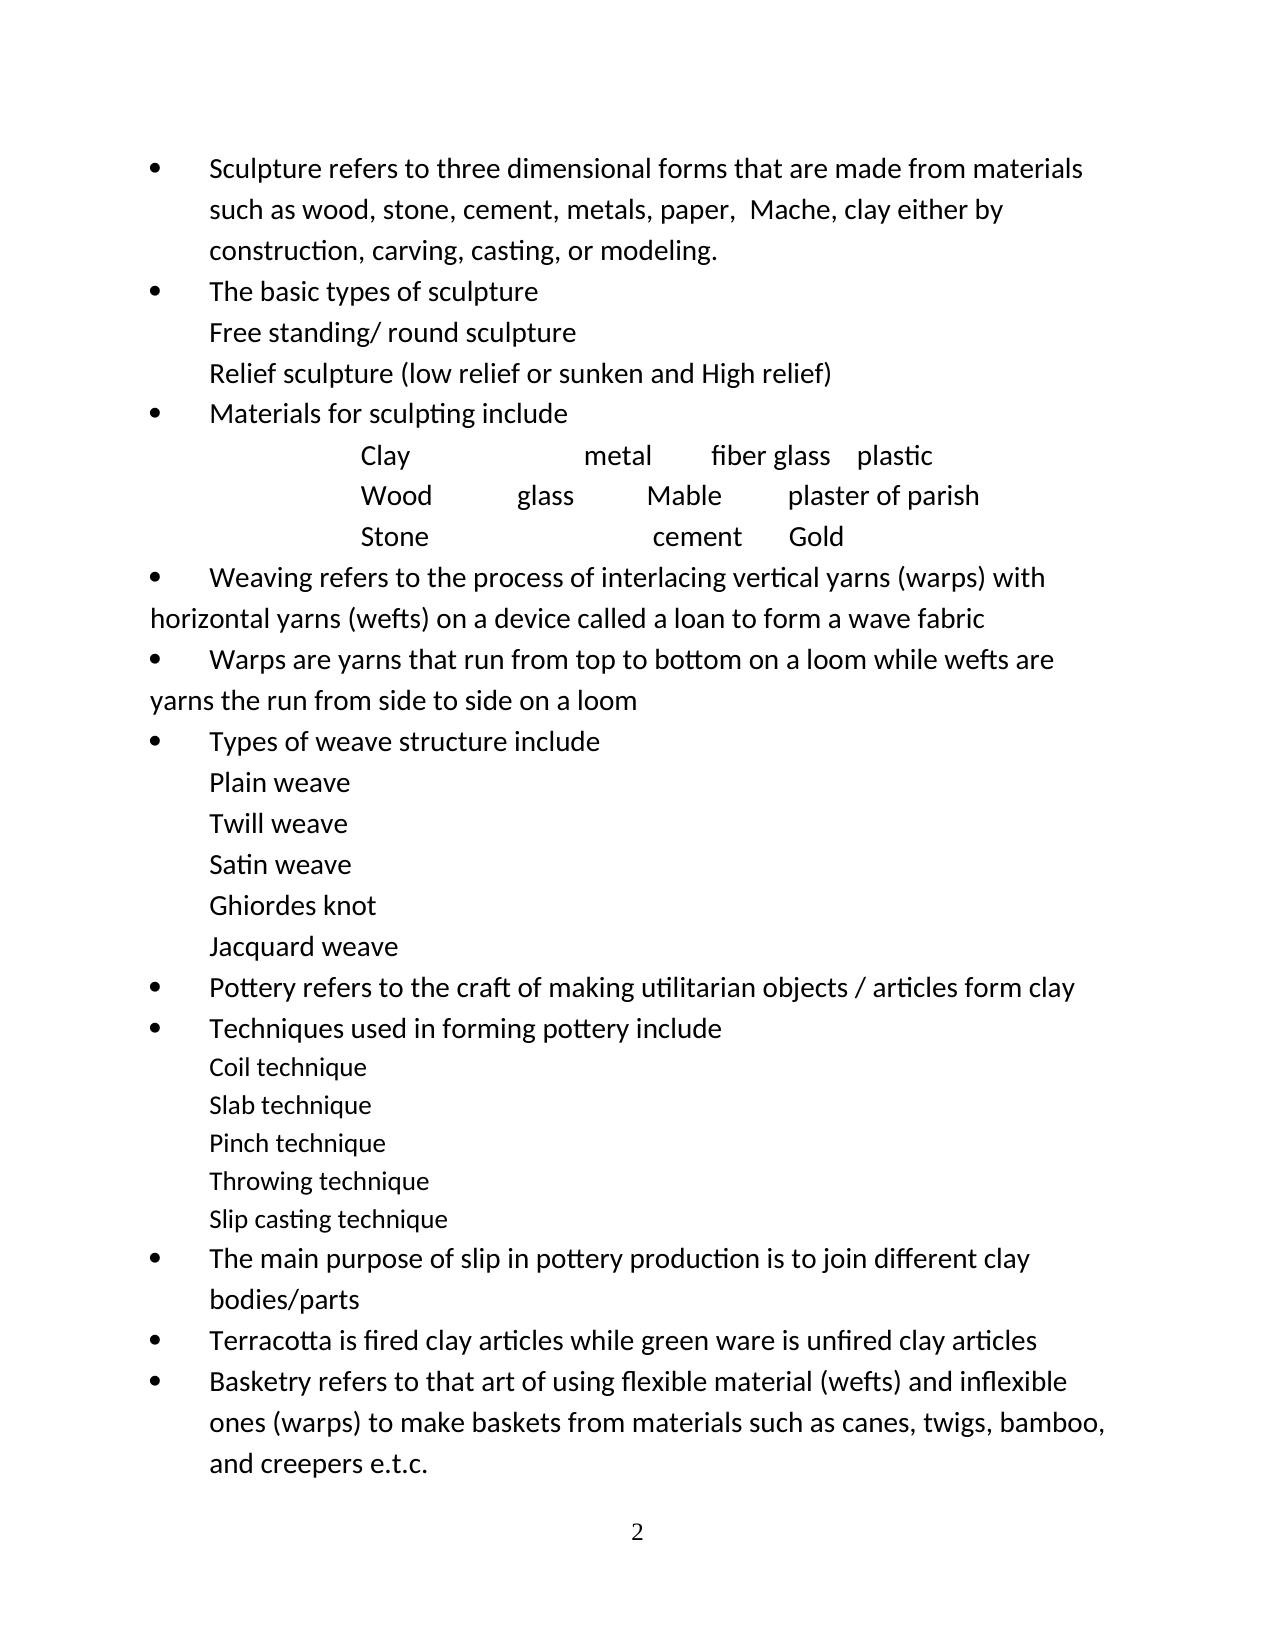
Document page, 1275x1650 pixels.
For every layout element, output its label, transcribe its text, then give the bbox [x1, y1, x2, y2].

list Plain weave [209, 764, 1125, 800]
list Satin weave [209, 846, 1125, 882]
list Pottery refers to the craft of making utilitarian objects / articles form clay [150, 969, 1125, 1004]
list Wood glass Mable plaster of parish [150, 477, 1125, 513]
list Basketry refers to that art of using flexible material (wefts) and inflexible ones (warps) to make baskets from materials such as canes, twigs, bamboo, and creepers e.t.c. [150, 1363, 1125, 1481]
list Warps are yarns that run from top to bottom on a loom while wefts are yarns the run from side to side on a loom [150, 641, 1125, 718]
list Ghiordes knot [209, 887, 1125, 922]
list Sculpture refers to three dimensional forms that are made from materials such as wood, stone, cement, metals, paper, Mache, clay either by construction, carving, casting, or modeling. [150, 150, 1125, 267]
list Relief sculpture (low relief or sunken and High relief) [150, 355, 1125, 390]
list Terracotta is fired clay articles while green ware is unfired clay articles [150, 1322, 1125, 1358]
list Throwing technique [209, 1164, 1125, 1197]
list Free standing/ round sculpture [150, 314, 1125, 349]
list Clay metal fiber glass plastic [150, 437, 1125, 472]
list Stone cement Gold [150, 518, 1125, 554]
list Coil technique [209, 1051, 1125, 1084]
list Types of weave structure include [150, 723, 1125, 759]
list Materials for sculpting include [150, 396, 1125, 431]
list Jacquard weave [209, 928, 1125, 963]
list Weaving refers to the process of interlacing vertical yarns (warps) with horizontal yarns (wefts) on a device called a loan to form a wave fabric [150, 559, 1125, 636]
list Slab technique [209, 1088, 1125, 1122]
list The basic types of sculpture [150, 273, 1125, 308]
list Pinch technique [209, 1126, 1125, 1159]
list Techniques used in forming pottery include [150, 1010, 1125, 1045]
list Slip casting technique [209, 1202, 1125, 1235]
list Twill weave [209, 805, 1125, 841]
list The main purpose of slip in pottery production is to join different clay bodies/parts [150, 1240, 1125, 1317]
